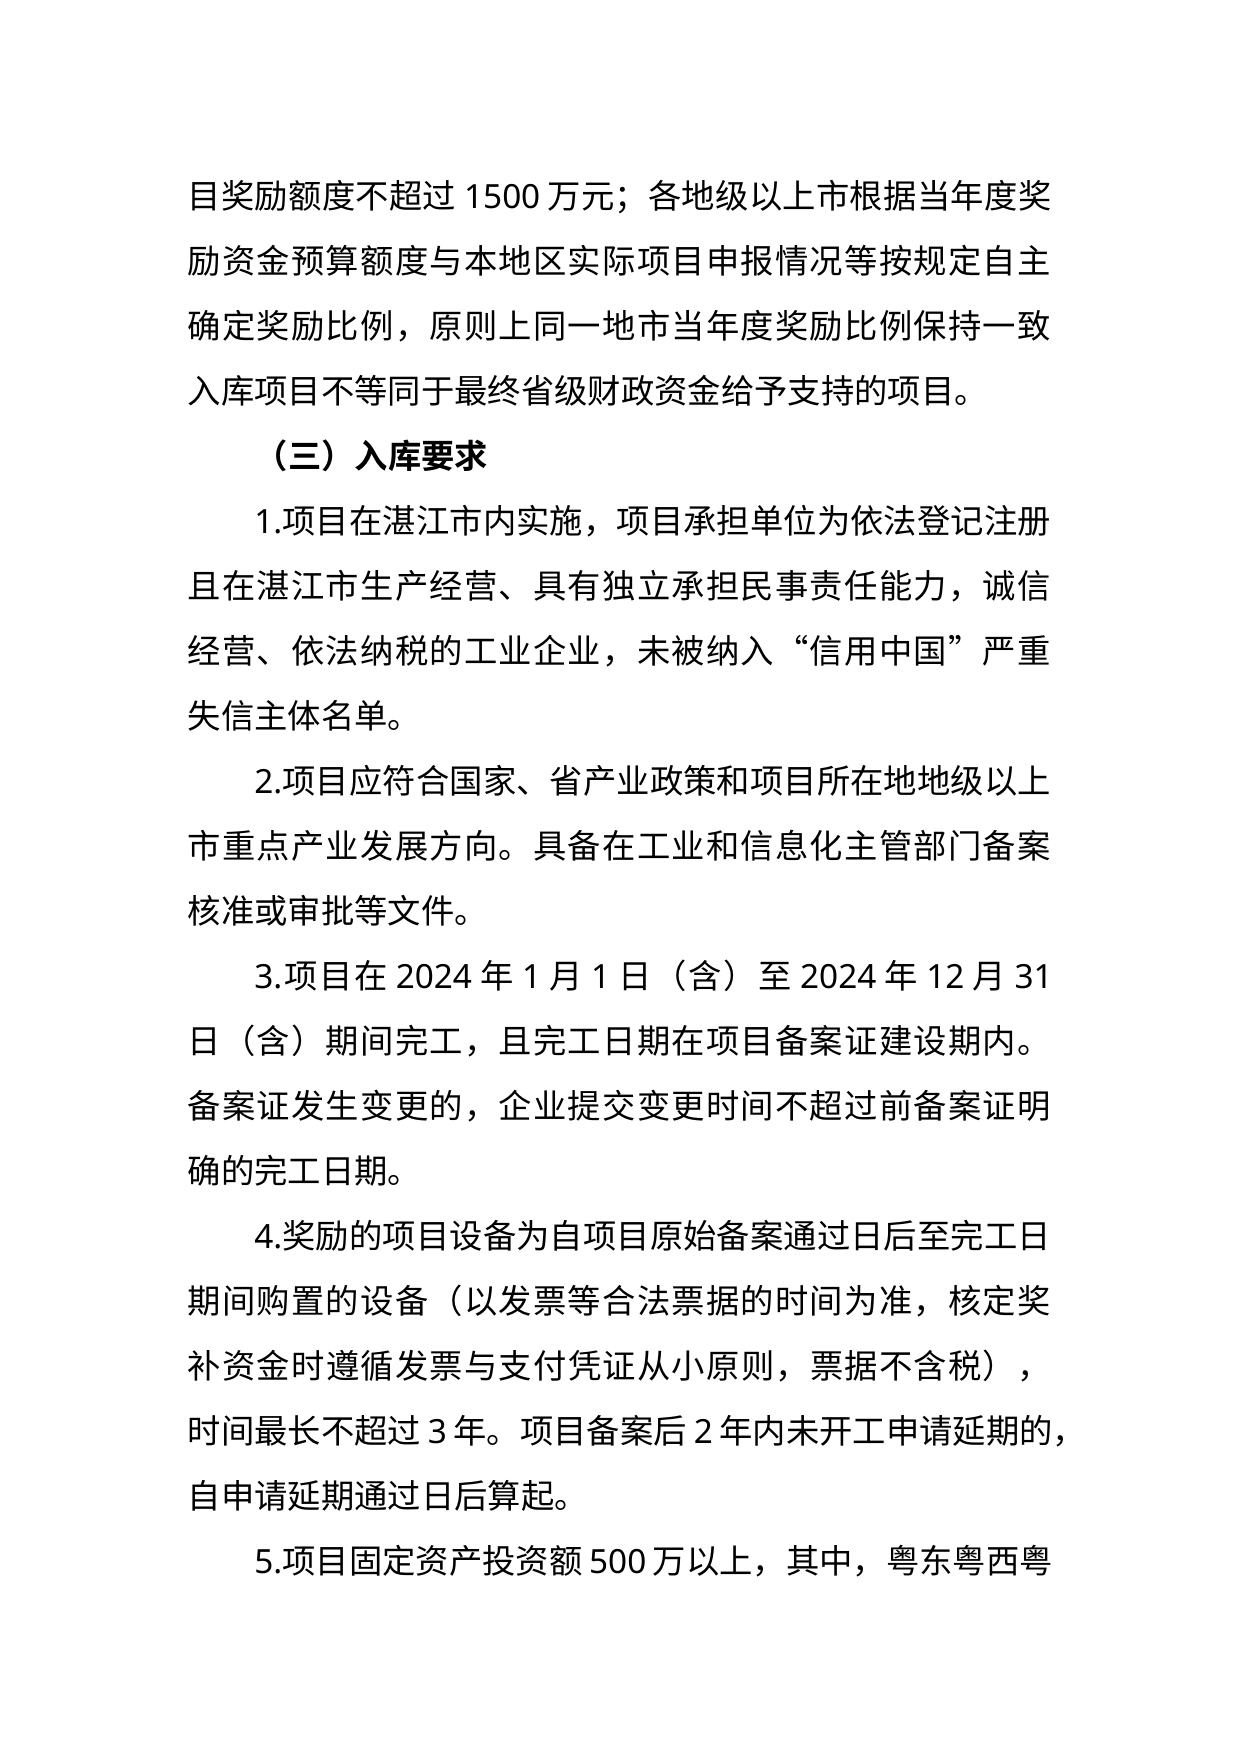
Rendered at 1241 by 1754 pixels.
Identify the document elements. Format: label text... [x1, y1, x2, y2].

text （三）入库要求 [187, 422, 1053, 487]
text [187, 1527, 1053, 1592]
text 1.项目在湛江市内实施，项目承担单位为依法登记注册且在湛江市生产经营、具有独立承担民事责任能力，诚信经营、依法纳税的工业企业，未被纳入“信用中国”严重失信主体名单。 [187, 487, 1053, 747]
text 4.奖励的项目设备为自项目原始备案通过日后至完工日期间购置的设备（以发票等合法票据的时间为准，核定奖补资金时遵循发票与支付凭证从小原则，票据不含税），时间最长不超过3年。项目备案后2年内未开工申请延期的，自申请延期通过日后算起。 [187, 1202, 1053, 1527]
text 3.项目在2024年1月1日（含）至2024年12月31日（含）期间完工，且完工日期在项目备案证建设期内。备案证发生变更的，企业提交变更时间不超过前备案证明确的完工日期。 [187, 942, 1053, 1202]
text 2.项目应符合国家、省产业政策和项目所在地地级以上市重点产业发展方向。具备在工业和信息化主管部门备案、核准或审批等文件。 [187, 747, 1053, 942]
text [187, 162, 1053, 422]
